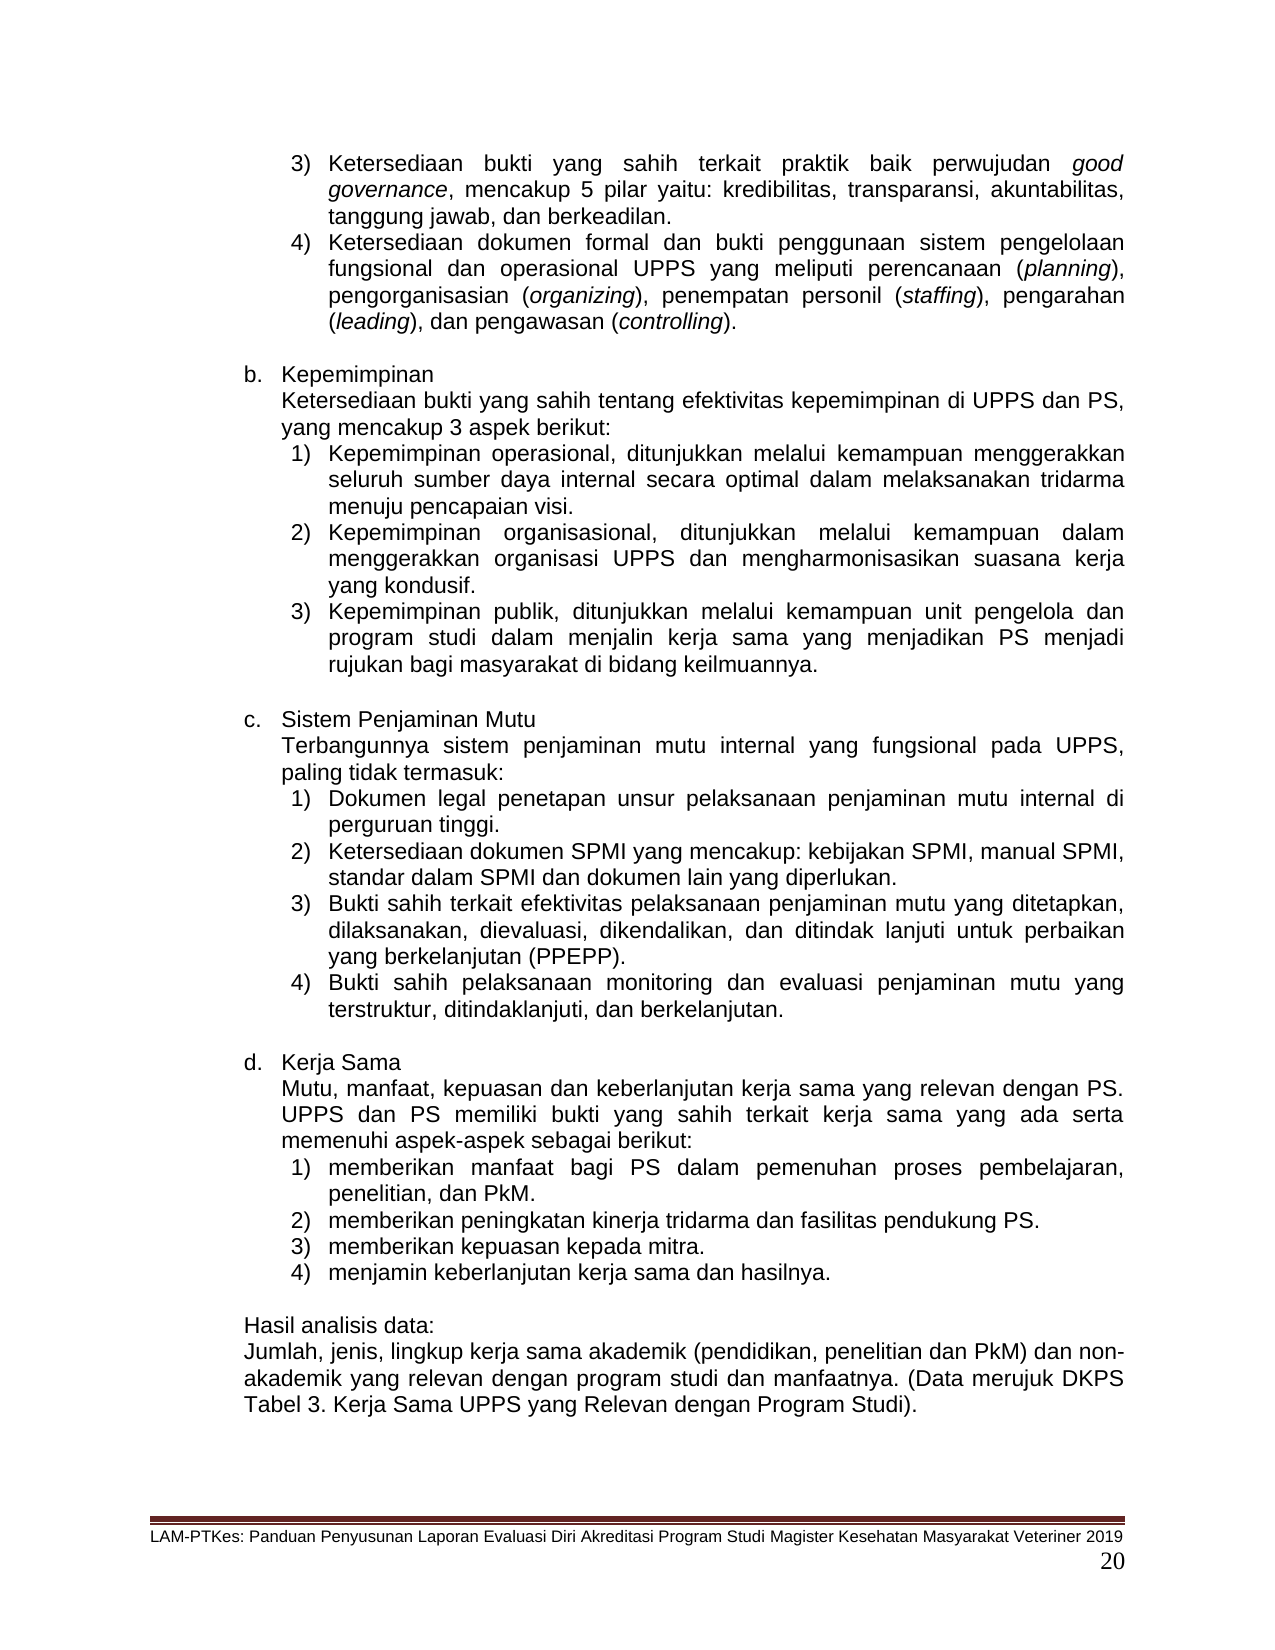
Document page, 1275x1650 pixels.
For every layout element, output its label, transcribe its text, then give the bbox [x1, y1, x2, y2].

text Terbangunnya sistem penjaminan mutu internal yang fungsional pada UPPS, paling tidak termasuk: [281, 732, 1125, 785]
list Dokumen legal penetapan unsur pelaksanaan penjaminan mutu internal di perguruan tinggi. [291, 785, 1125, 838]
list Kepemimpinan organisasional, ditunjukkan melalui kemampuan dalam menggerakkan organisasi UPPS dan mengharmonisasikan suasana kerja yang kondusif. [291, 519, 1125, 598]
list memberikan manfaat bagi PS dalam pemenuhan proses pembelajaran, penelitian, dan PkM. [291, 1154, 1125, 1207]
list Ketersediaan dokumen formal dan bukti penggunaan sistem pengelolaan fungsional dan operasional UPPS yang meliputi perencanaan (planning), pengorganisasian (organizing), penempatan personil (staffing), pengarahan (leading), dan pengawasan (controlling). [291, 229, 1125, 334]
text Ketersediaan bukti yang sahih tentang efektivitas kepemimpinan di UPPS dan PS, yang mencakup 3 aspek berikut: [281, 387, 1125, 440]
list Kerja Sama [244, 1048, 1125, 1075]
list Ketersediaan dokumen SPMI yang mencakup: kebijakan SPMI, manual SPMI, standar dalam SPMI dan dokumen lain yang diperlukan. [291, 838, 1125, 890]
list memberikan kepuasan kepada mitra. [291, 1233, 1125, 1259]
text Mutu, manfaat, kepuasan dan keberlanjutan kerja sama yang relevan dengan PS. UPPS dan PS memiliki bukti yang sahih terkait kerja sama yang ada serta memenuhi aspek-aspek sebagai berikut: [281, 1075, 1125, 1154]
list Kepemimpinan publik, ditunjukkan melalui kemampuan unit pengelola dan program studi dalam menjalin kerja sama yang menjadikan PS menjadi rujukan bagi masyarakat di bidang keilmuannya. [291, 598, 1125, 677]
list Kepemimpinan [244, 361, 1125, 387]
text Hasil analisis data: [244, 1312, 1125, 1338]
list Bukti sahih terkait efektivitas pelaksanaan penjaminan mutu yang ditetapkan, dilaksanakan, dievaluasi, dikendalikan, dan ditindak lanjuti untuk perbaikan yang berkelanjutan (PPEPP). [291, 890, 1125, 969]
list Kepemimpinan operasional, ditunjukkan melalui kemampuan menggerakkan seluruh sumber daya internal secara optimal dalam melaksanakan tridarma menuju pencapaian visi. [291, 440, 1125, 519]
list Bukti sahih pelaksanaan monitoring dan evaluasi penjaminan mutu yang terstruktur, ditindaklanjuti, dan berkelanjutan. [291, 969, 1125, 1022]
list memberikan peningkatan kinerja tridarma dan fasilitas pendukung PS. [291, 1207, 1125, 1233]
list Ketersediaan bukti yang sahih terkait praktik baik perwujudan good governance, mencakup 5 pilar yaitu: kredibilitas, transparansi, akuntabilitas, tanggung jawab, dan berkeadilan. [291, 150, 1125, 229]
list Sistem Penjaminan Mutu [244, 706, 1125, 732]
text Jumlah, jenis, lingkup kerja sama akademik (pendidikan, penelitian dan PkM) dan non-akademik yang relevan dengan program studi dan manfaatnya. (Data merujuk DKPS Tabel 3. Kerja Sama UPPS yang Relevan dengan Program Studi). [244, 1338, 1125, 1417]
list menjamin keberlanjutan kerja sama dan hasilnya. [291, 1259, 1125, 1286]
